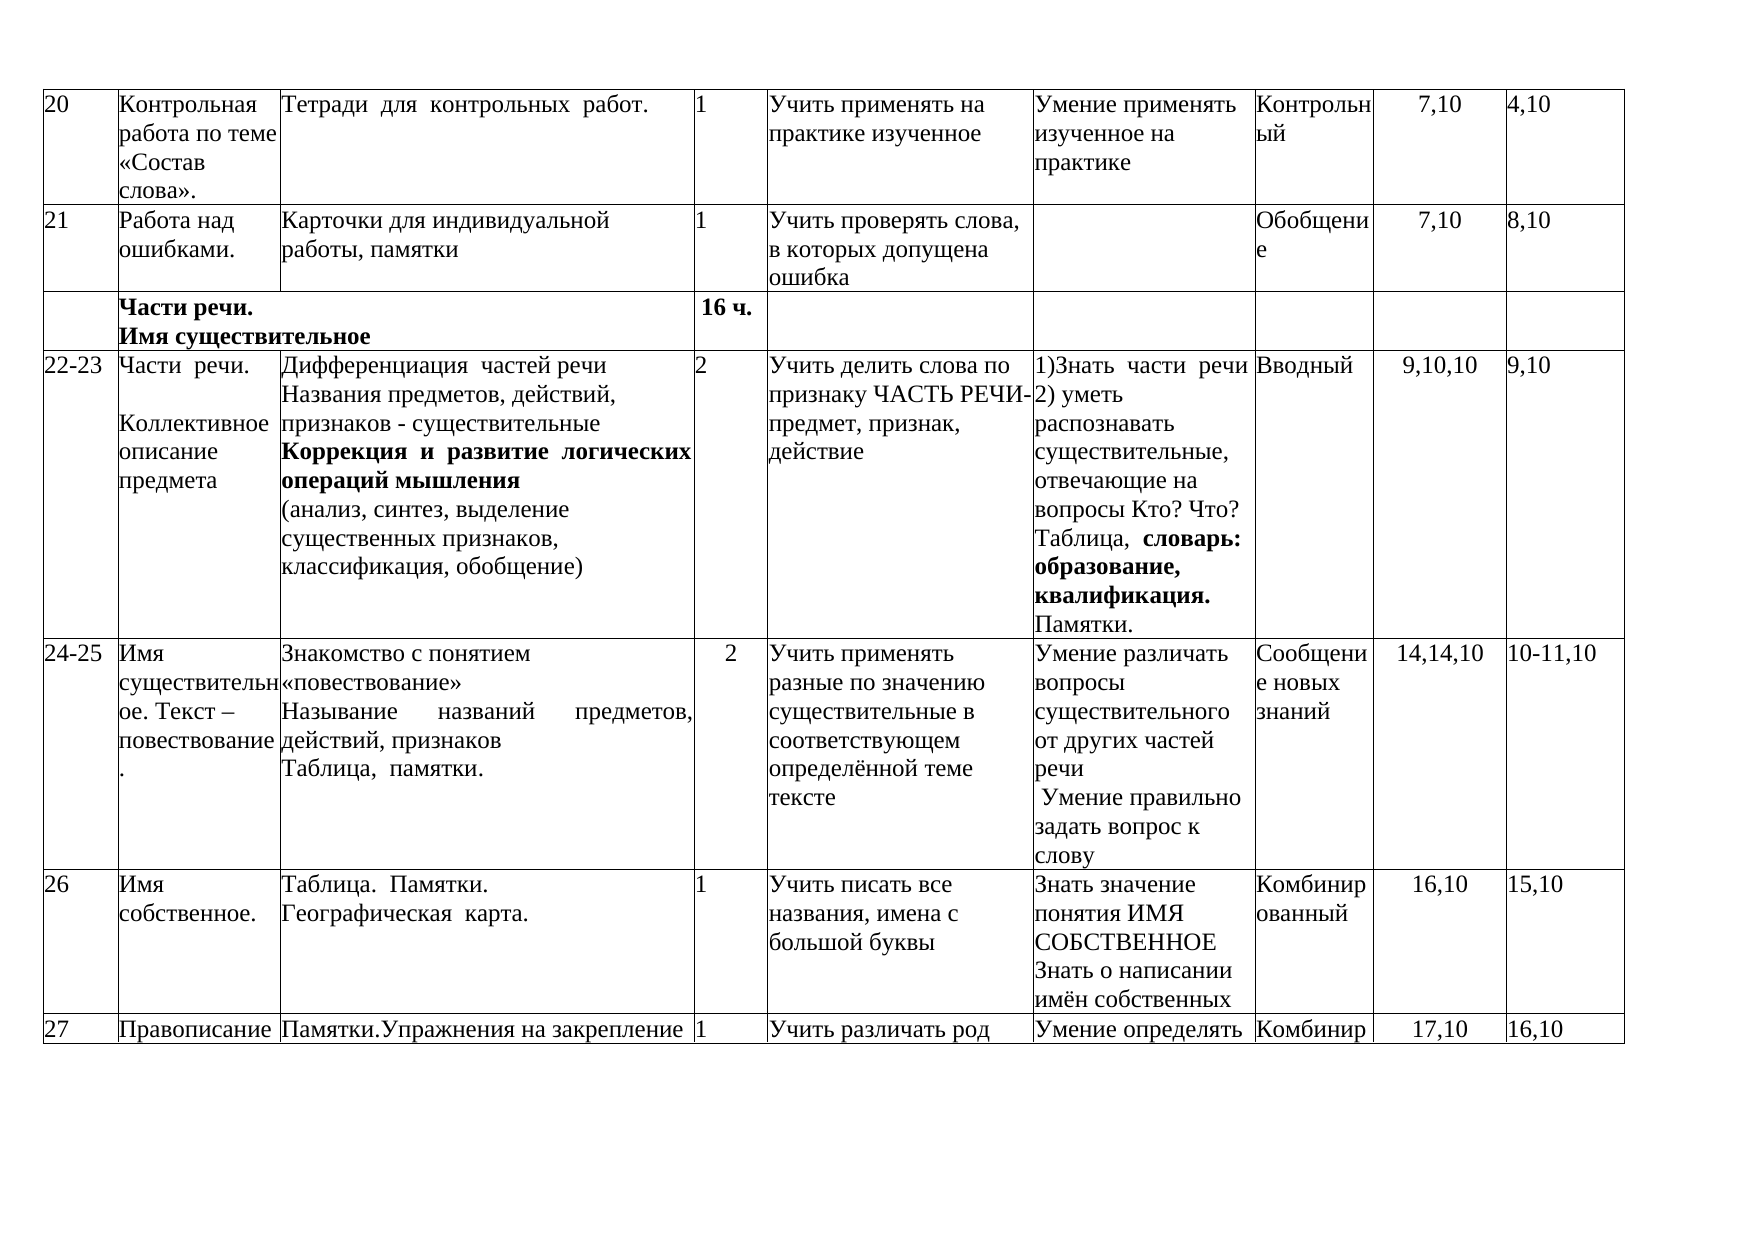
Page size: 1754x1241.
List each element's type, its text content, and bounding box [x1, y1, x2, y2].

table_cell 1 [695, 870, 767, 1013]
table_cell 26 [44, 870, 118, 1013]
table_cell 7,10 [1374, 205, 1506, 291]
table_cell Умение применять изученное на практике [1034, 90, 1255, 204]
table_cell 21 [44, 205, 118, 291]
table_cell [1507, 292, 1624, 349]
table_cell Учить применять разные по значению существительные в соответствующем определённой теме тексте [768, 639, 1033, 868]
table_cell Вводный [1256, 351, 1373, 638]
table_cell 1 [695, 90, 767, 204]
table_cell 1)Знать части речи 2) уметь распознавать существительные, отвечающие на вопросы Кто? Что? Таблица, словарь: образование, квалификация. Памятки. [1034, 351, 1255, 638]
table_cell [1034, 1014, 1255, 1042]
table_cell 16,10 [1374, 870, 1506, 1013]
table_cell Имя существительное. Текст – повествование. [119, 639, 280, 868]
table_cell Контрольный [1256, 90, 1373, 204]
table_cell Имя собственное. [119, 870, 280, 1013]
table_cell Части речи. Имя существительное [119, 292, 694, 349]
table_cell [1034, 292, 1255, 349]
table_cell 8,10 [1507, 205, 1624, 291]
table_cell 15,10 [1507, 870, 1624, 1013]
table_cell 9,10 [1507, 351, 1624, 638]
table_cell Контрольная работа по теме «Состав слова». [119, 90, 280, 204]
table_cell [768, 1014, 1033, 1042]
table_cell 10-11,10 [1507, 639, 1624, 868]
table_cell Умение различать вопросы существительного от других частей речи Умение правильно задать вопрос к слову [1034, 639, 1255, 868]
table_cell 2 [695, 639, 767, 868]
table_cell Таблица. Памятки. Географическая карта. [281, 870, 694, 1013]
table_cell 1 [695, 1014, 767, 1042]
table_cell 7,10 [1374, 90, 1506, 204]
table_cell [1374, 292, 1506, 349]
table_cell 1 [695, 205, 767, 291]
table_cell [119, 1014, 280, 1042]
table_cell [44, 292, 118, 349]
table_cell 22-23 [44, 351, 118, 638]
table_cell Тетради для контрольных работ. [281, 90, 694, 204]
table_cell Учить применять на практике изученное [768, 90, 1033, 204]
table_cell Карточки для индивидуальной работы, памятки [281, 205, 694, 291]
table_cell Сообщение новых знаний [1256, 639, 1373, 868]
table_cell [768, 292, 1033, 349]
table_cell Знать значение понятия ИМЯ СОБСТВЕННОЕ Знать о написании имён собственных [1034, 870, 1255, 1013]
table_cell 24-25 [44, 639, 118, 868]
table_cell Комбинированный [1256, 1014, 1373, 1042]
table_cell 4,10 [1507, 90, 1624, 204]
table_cell [1256, 292, 1373, 349]
table_cell Обобщение [1256, 205, 1373, 291]
table_cell 16,10 [1507, 1014, 1624, 1042]
table_cell Комбинированный [1256, 870, 1373, 1013]
table_cell [1034, 205, 1255, 291]
table_cell Учить проверять слова, в которых допущена ошибка [768, 205, 1033, 291]
table_cell Работа над ошибками. [119, 205, 280, 291]
table_cell Учить писать все названия, имена с большой буквы [768, 870, 1033, 1013]
table_cell Знакомство с понятием «повествование» Называние названий предметов, действий, признаков Таблица, памятки. [281, 639, 694, 868]
table_cell Части речи. Коллективное описание предмета [119, 351, 280, 638]
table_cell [281, 1014, 694, 1042]
table_cell 9,10,10 [1374, 351, 1506, 638]
table_cell 2 [695, 351, 767, 638]
table_cell 20 [44, 90, 118, 204]
table_cell Дифференциация частей речи Названия предметов, действий, признаков - существительные Коррекция и развитие логических операций мышления (анализ, синтез, выделение существенных признаков, классификация, обобщение) [281, 351, 694, 638]
table_cell 17,10 [1374, 1014, 1506, 1042]
table_cell Учить делить слова по признаку ЧАСТЬ РЕЧИ- предмет, признак, действие [768, 351, 1033, 638]
table_cell 14,14,10 [1374, 639, 1506, 868]
table_cell 16 ч. [695, 292, 767, 349]
table_cell 27 [44, 1014, 118, 1042]
